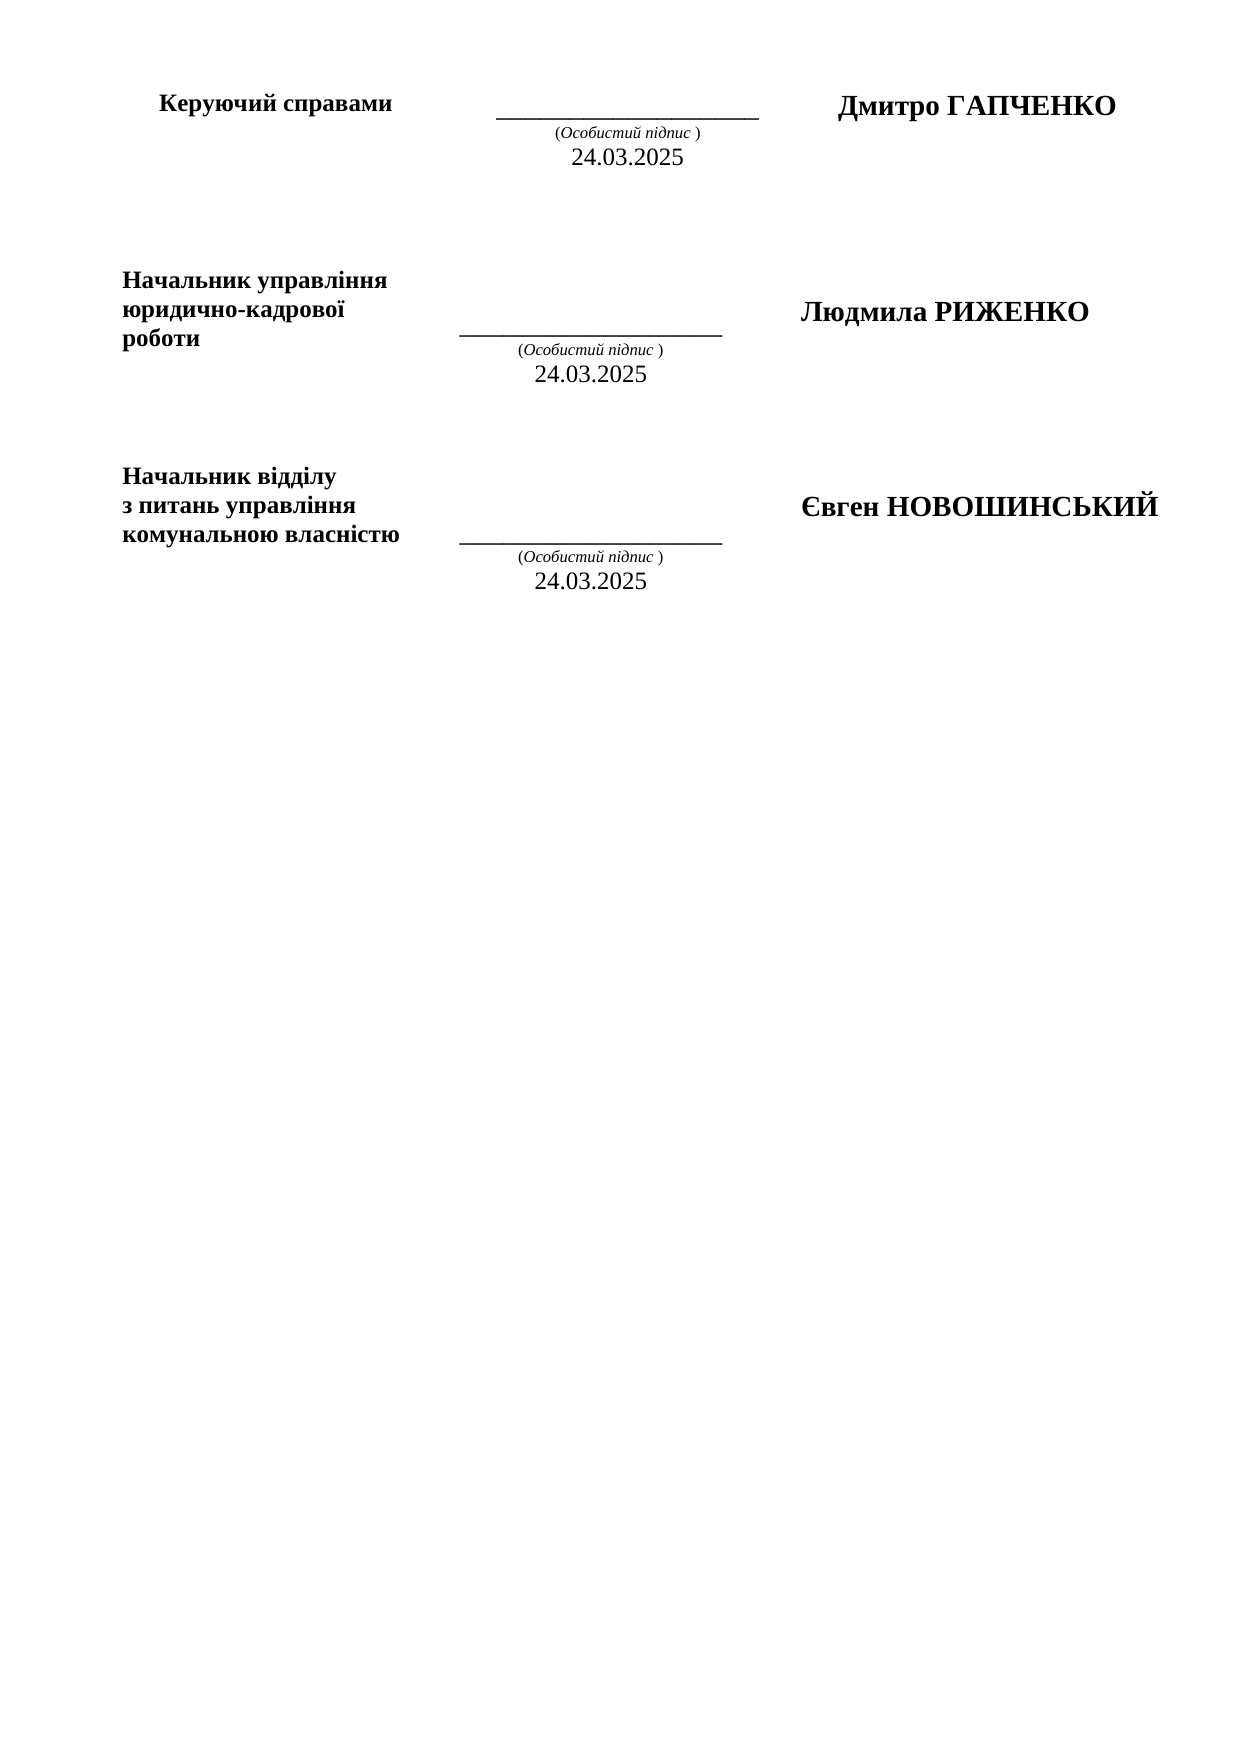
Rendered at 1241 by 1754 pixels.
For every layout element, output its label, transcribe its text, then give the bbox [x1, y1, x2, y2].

table_header Дмитро ГАПЧЕНКО [812, 89, 1191, 239]
table_cell Євген НОВОШИНСЬКИЙ [775, 461, 1188, 719]
table_cell Начальник відділу з питань управління комунальною власністю [111, 461, 406, 719]
table_cell __________________ (Особистий підпис ) 24.03.2025 [406, 461, 775, 719]
table_header __________________ (Особистий підпис ) 24.03.2025 [406, 266, 775, 461]
table_header Начальник управління юридично-кадрової роботи [111, 266, 406, 461]
table_header Керуючий справами [148, 89, 443, 239]
table_header __________________ (Особистий підпис ) 24.03.2025 [443, 89, 812, 239]
table_header Людмила РИЖЕНКО [775, 266, 1188, 461]
